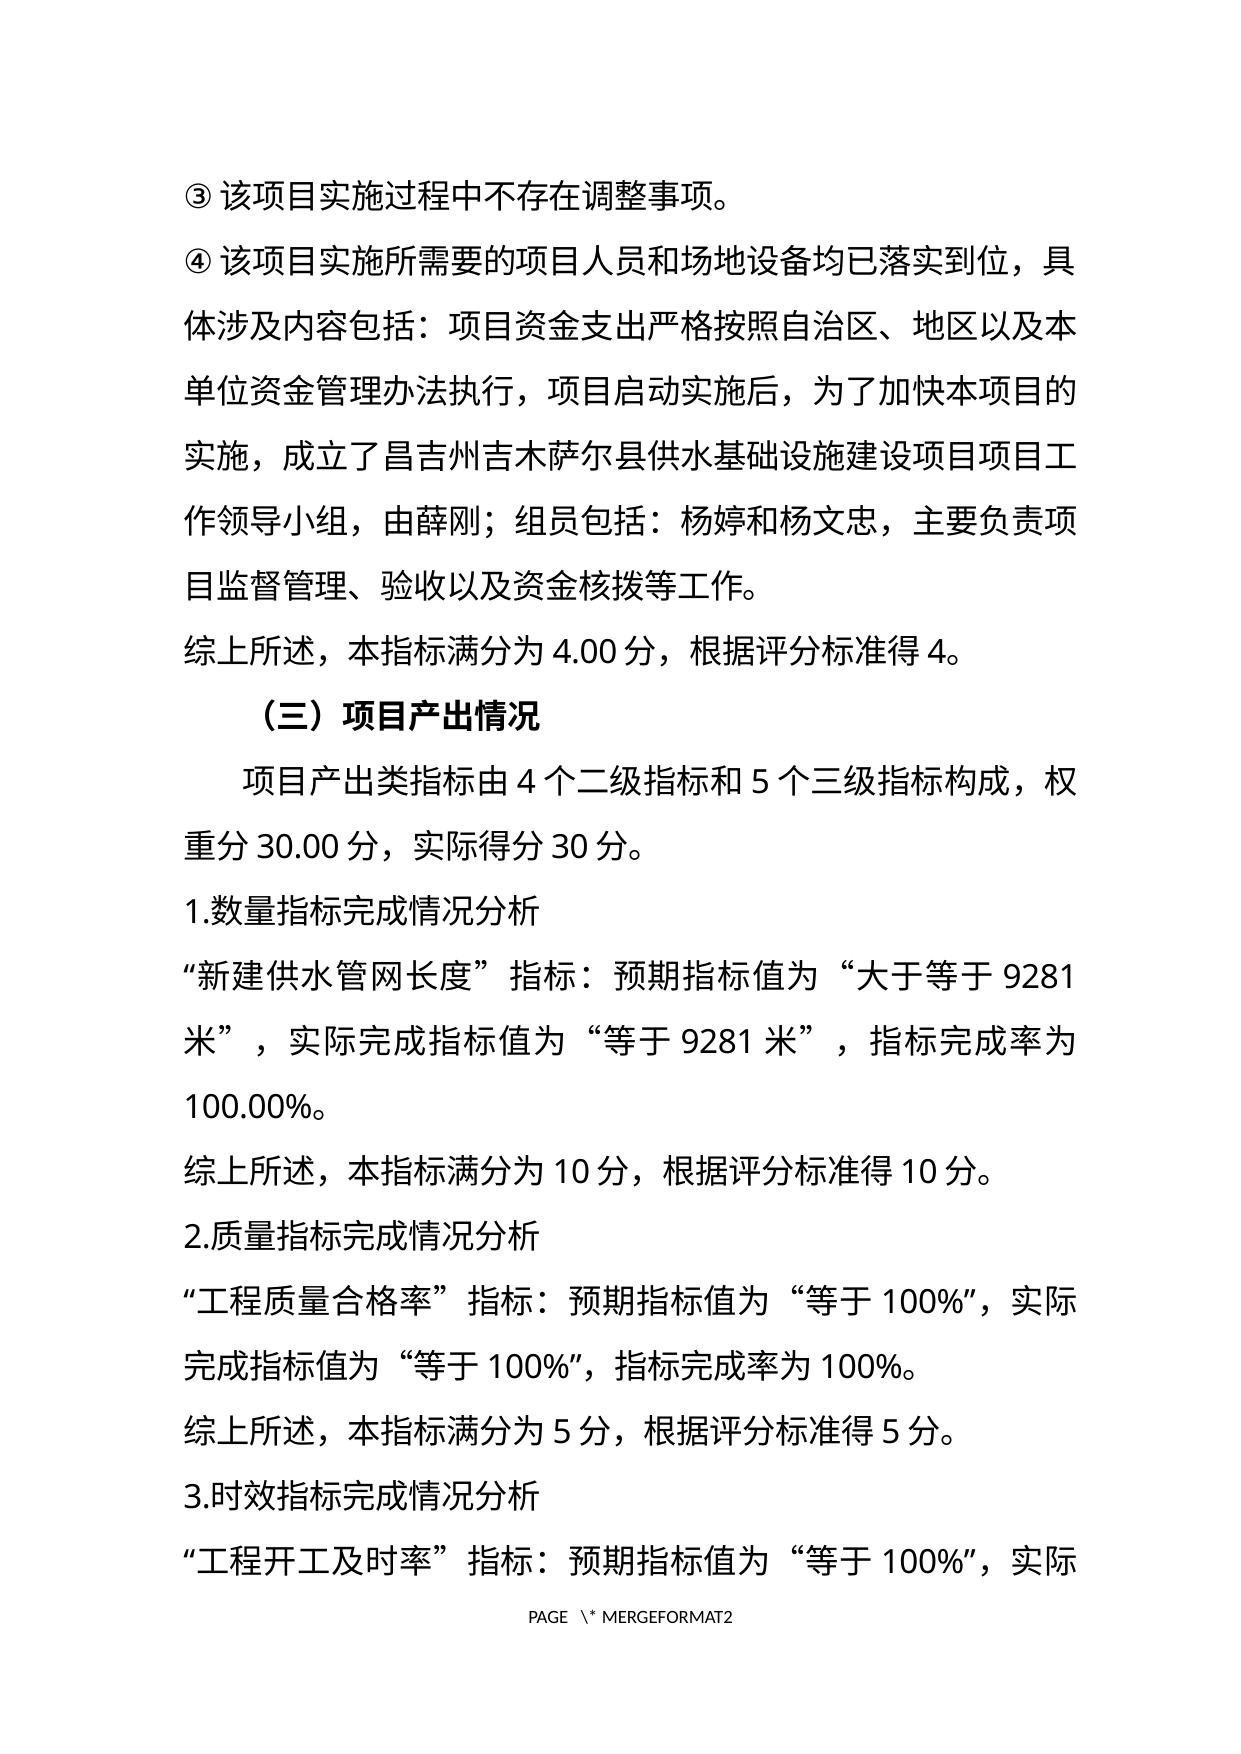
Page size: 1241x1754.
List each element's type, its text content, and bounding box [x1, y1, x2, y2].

text （三）项目产出情况 [183, 682, 1078, 747]
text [183, 747, 1078, 1592]
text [183, 162, 1078, 682]
